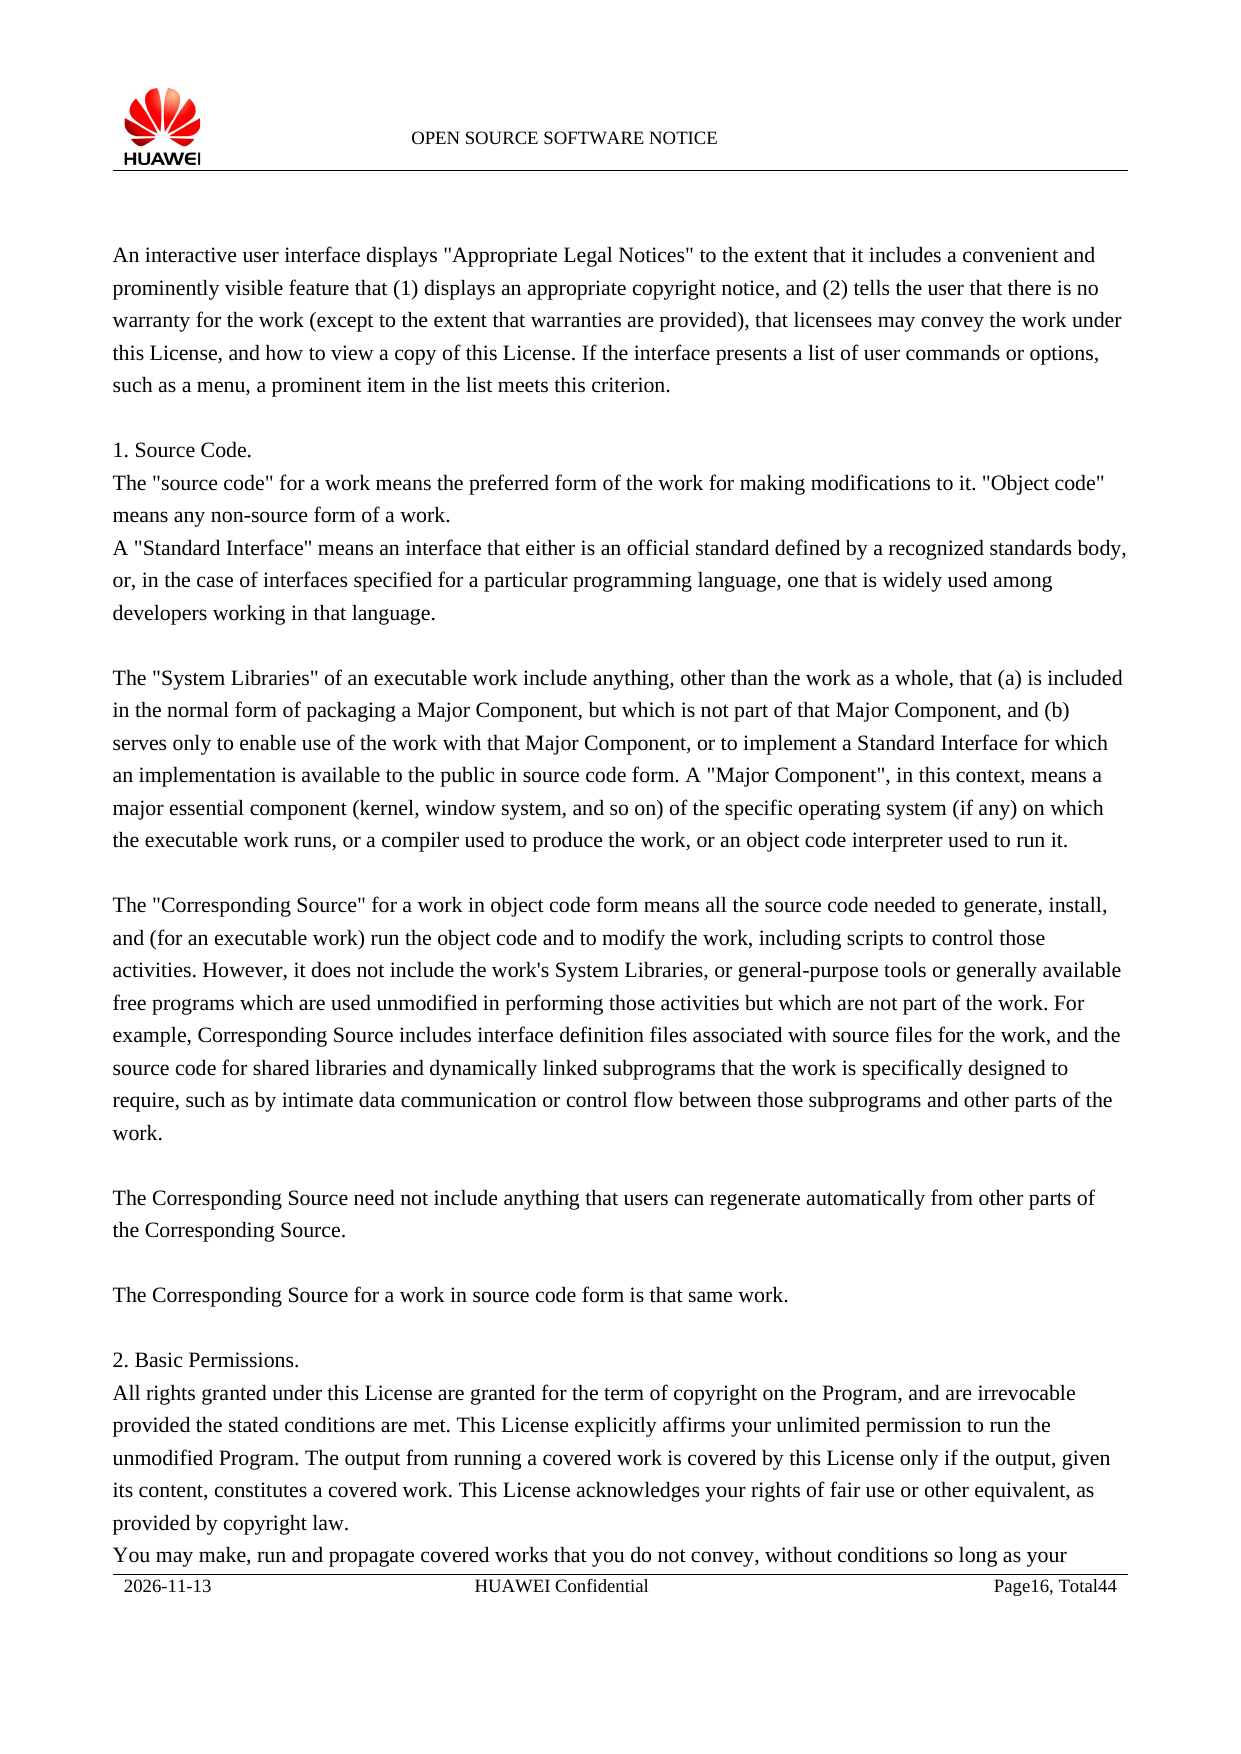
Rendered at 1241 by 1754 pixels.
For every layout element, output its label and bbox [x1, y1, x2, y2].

picture [124, 88, 201, 165]
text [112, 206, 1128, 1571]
